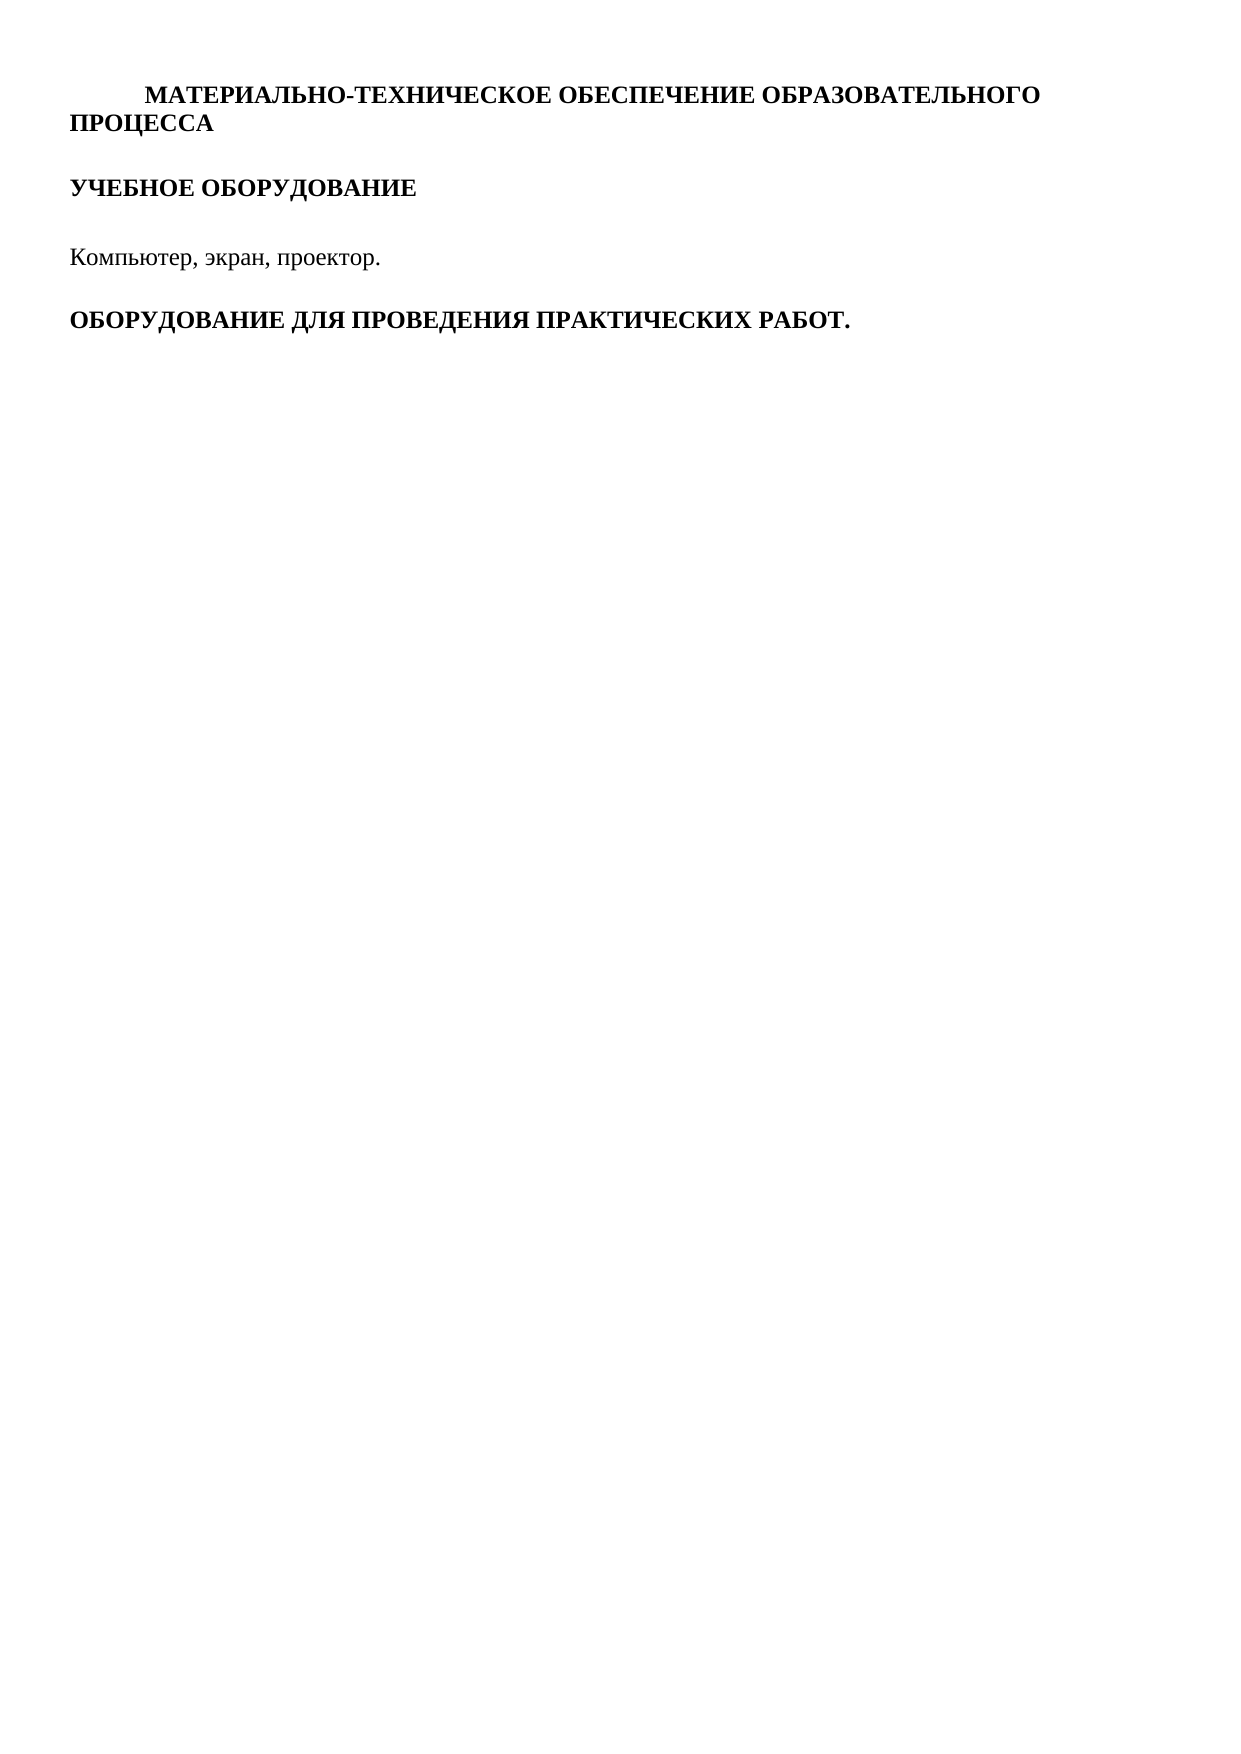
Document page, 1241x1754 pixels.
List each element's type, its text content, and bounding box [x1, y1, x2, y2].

text МАТЕРИАЛЬНО-ТЕХНИЧЕСКОЕ ОБЕСПЕЧЕНИЕ ОБРАЗОВАТЕЛЬНОГО ПРОЦЕССА [69, 82, 1172, 137]
text УЧЕБНОЕ ОБОРУДОВАНИЕ Компьютер, экран, проектор. [69, 173, 422, 271]
text ОБОРУДОВАНИЕ ДЛЯ ПРОВЕДЕНИЯ ПРАКТИЧЕСКИХ РАБОТ. [69, 306, 857, 334]
